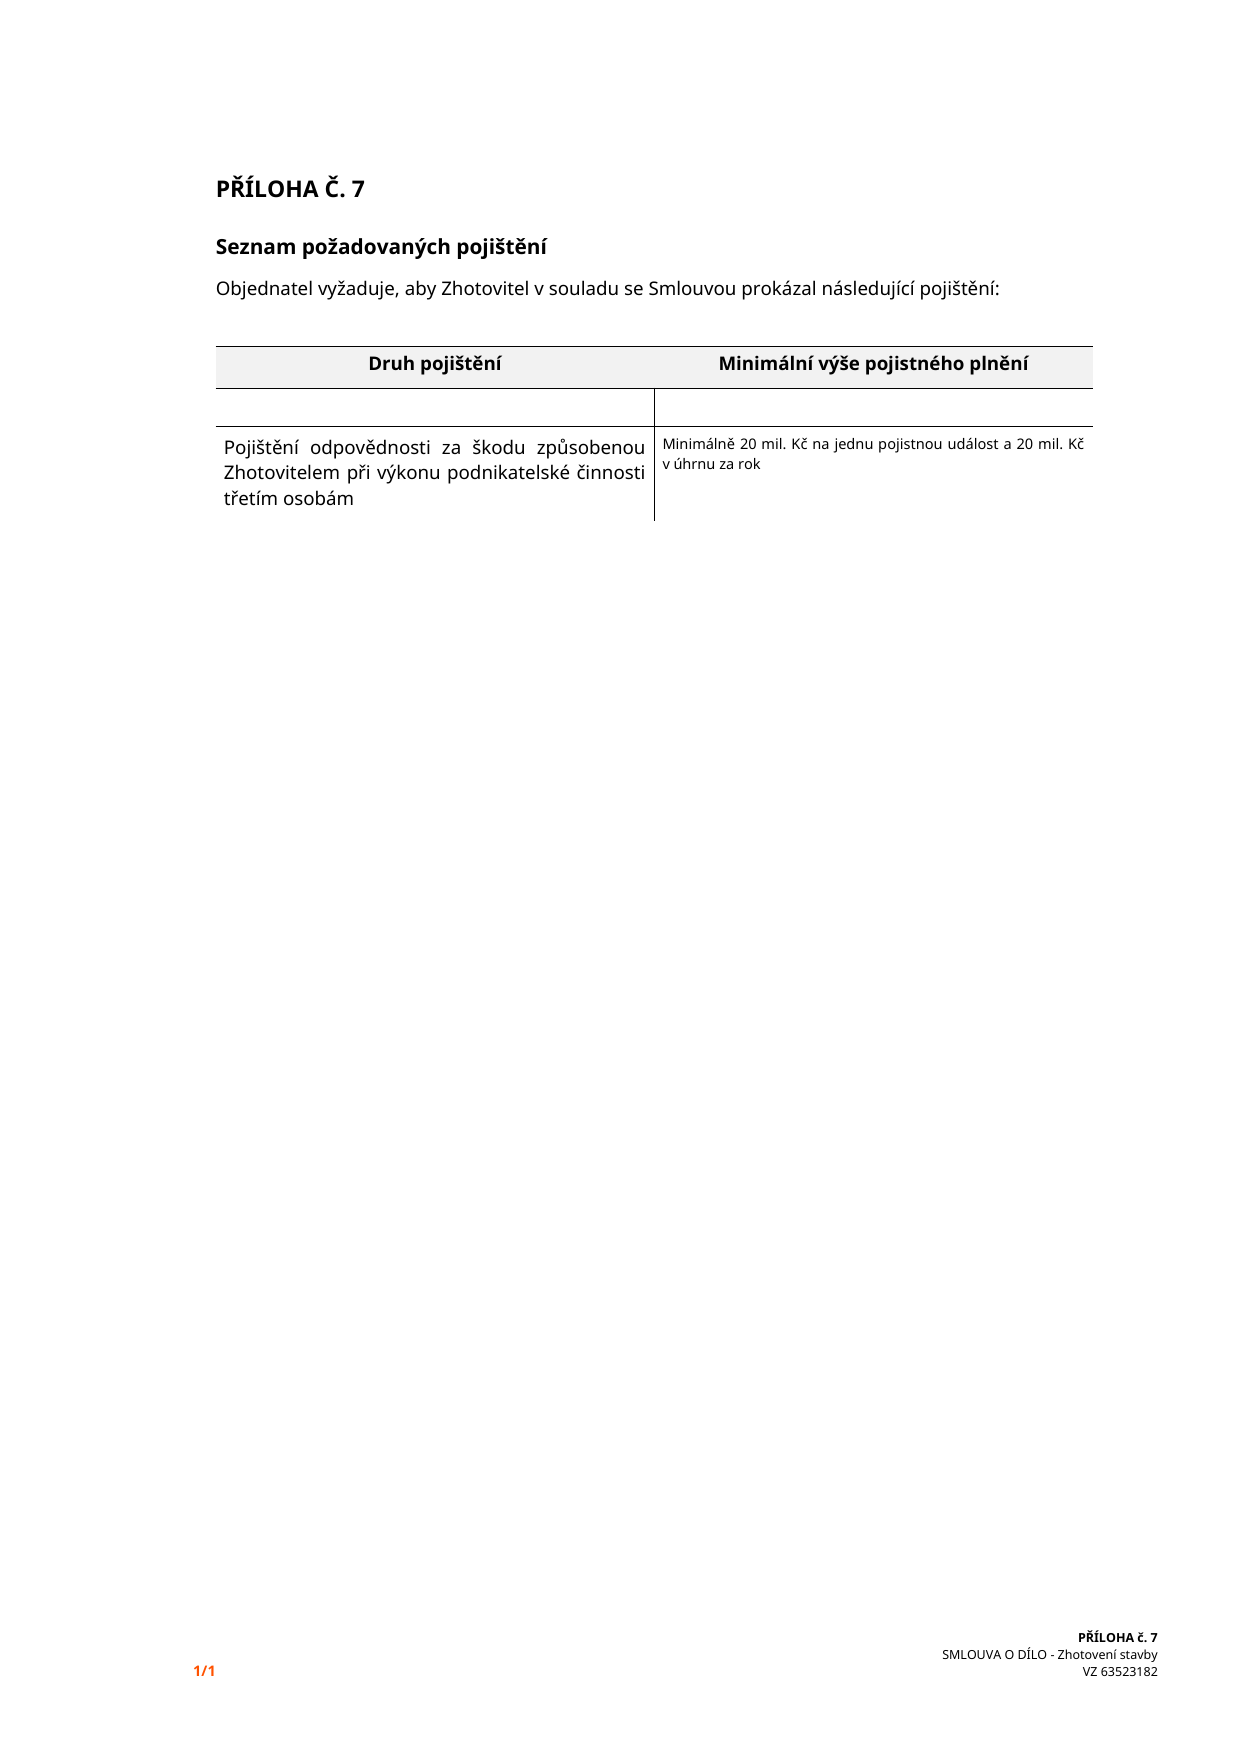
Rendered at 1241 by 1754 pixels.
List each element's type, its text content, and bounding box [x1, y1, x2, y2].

text Seznam požadovaných pojištění [216, 232, 1093, 260]
table_cell Minimálně 20 mil. Kč na jednu pojistnou událost a 20 mil. Kč v úhrnu za rok [655, 427, 1093, 521]
table_cell [216, 389, 654, 426]
table_header Minimální výše pojistného plnění [654, 347, 1093, 388]
text Objednatel vyžaduje, aby Zhotovitel v souladu se Smlouvou prokázal následující pojištění: [216, 276, 1093, 301]
table_header Druh pojištění [216, 347, 654, 388]
text Příloha č. 7 [216, 172, 1093, 204]
table_cell [655, 389, 1093, 426]
table_cell Pojištění odpovědnosti za škodu způsobenou Zhotovitelem při výkonu podnikatelské činnosti třetím osobám [216, 427, 654, 521]
